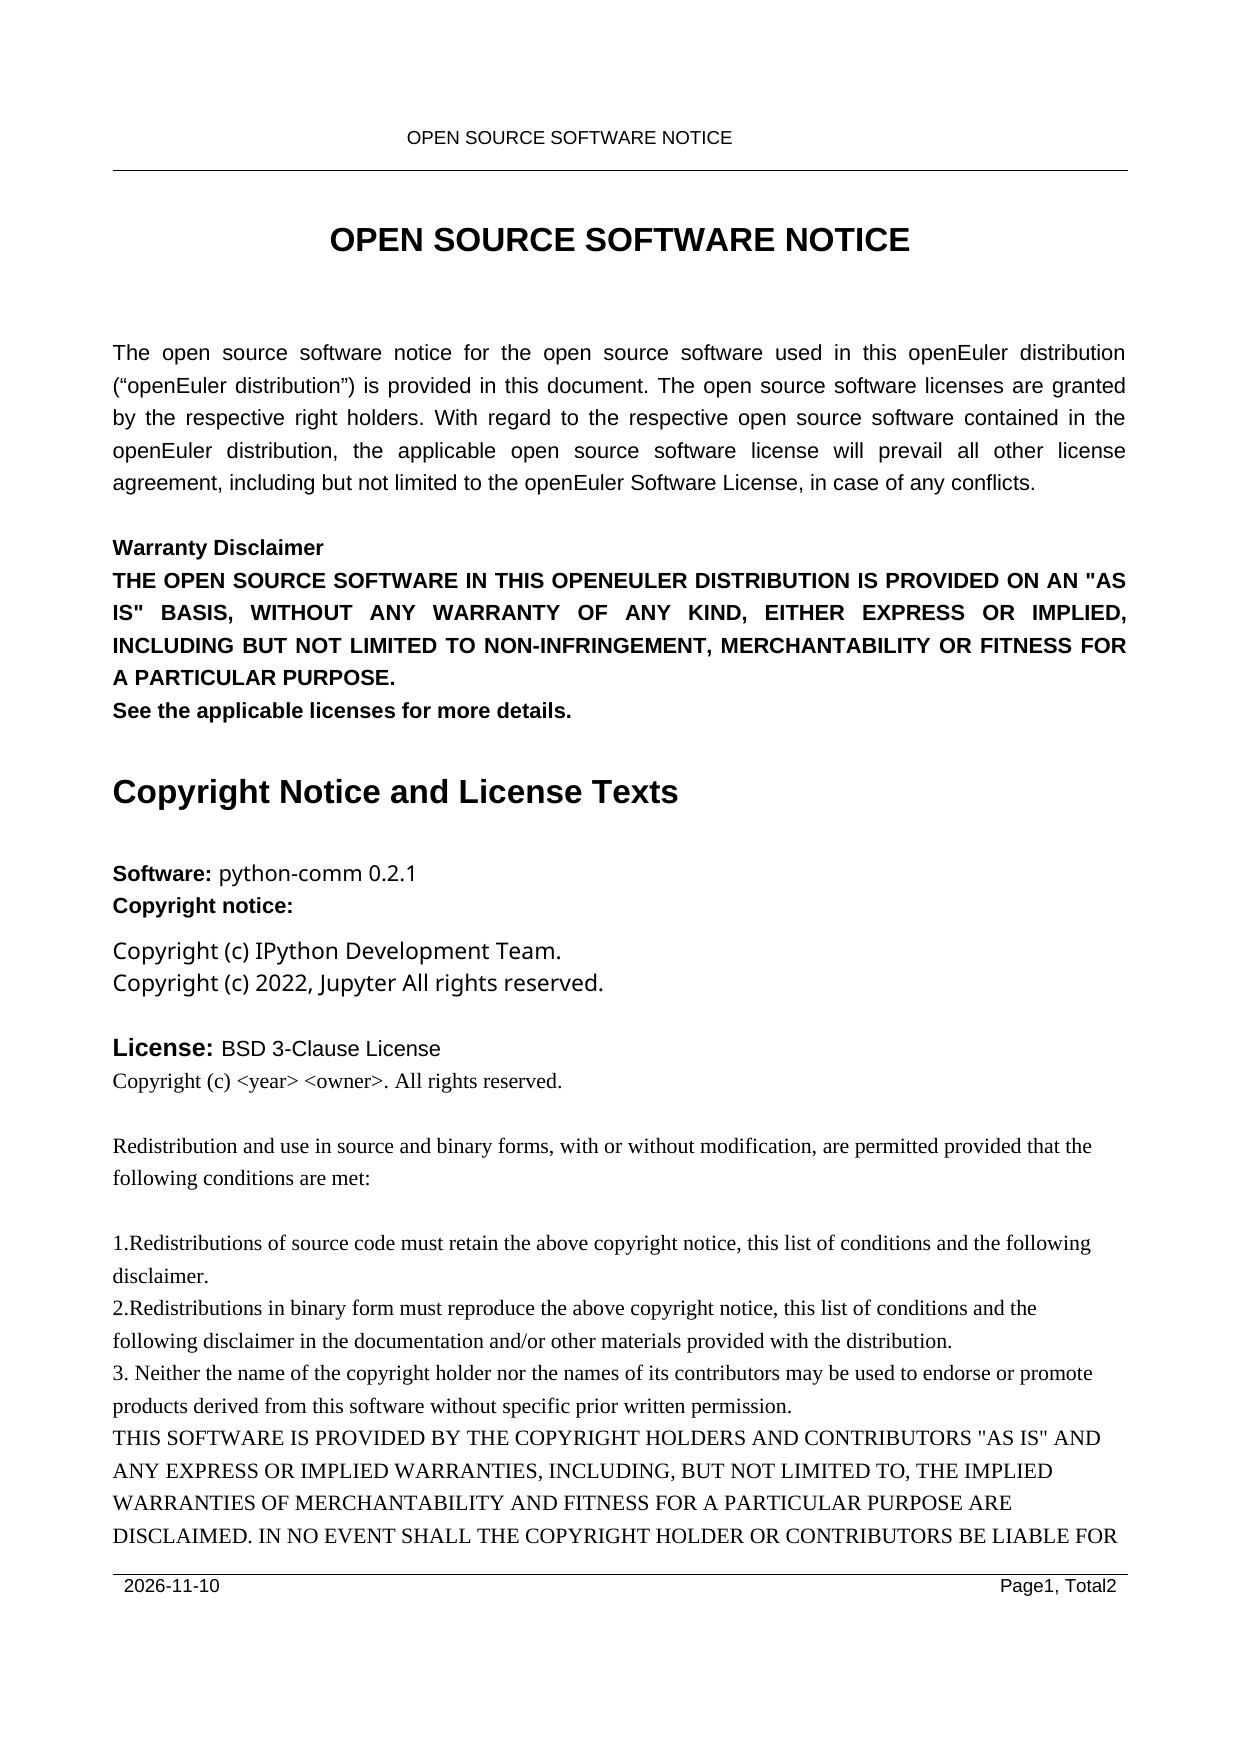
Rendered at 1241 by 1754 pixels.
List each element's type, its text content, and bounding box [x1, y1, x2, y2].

title Software: python-comm 0.2.1 [112, 856, 1128, 889]
text THE OPEN SOURCE SOFTWARE IN THIS OPENEULER DISTRIBUTION IS PROVIDED ON AN "AS IS" BASIS, WITHOUT ANY WARRANTY OF ANY KIND, EITHER EXPRESS OR IMPLIED, INCLUDING BUT NOT LIMITED TO NON-INFRINGEMENT, MERCHANTABILITY OR FITNESS FOR A PARTICULAR PURPOSE. See the applicable licenses for more details. [112, 564, 1128, 726]
text 3. Neither the name of the copyright holder nor the names of its contributors may be used to endorse or promote products derived from this software without specific prior written permission. [112, 1356, 1128, 1421]
text 1.Redistributions of source code must retain the above copyright notice, this list of conditions and the following disclaimer. [112, 1226, 1128, 1291]
text 2.Redistributions in binary form must reproduce the above copyright notice, this list of conditions and the following disclaimer in the documentation and/or other materials provided with the distribution. [112, 1291, 1128, 1356]
text Redistribution and use in source and binary forms, with or without modification, are permitted provided that the following conditions are met: [112, 1129, 1128, 1194]
text Copyright notice: [112, 889, 1128, 921]
text Warranty Disclaimer [112, 531, 1128, 564]
text Copyright (c) <year> <owner>. All rights reserved. [112, 1064, 1128, 1096]
text Copyright (c) IPython Development Team. Copyright (c) 2022, Jupyter All rights reserved. [112, 934, 1128, 1031]
text Copyright Notice and License Texts [112, 759, 1128, 824]
text OPEN SOURCE SOFTWARE NOTICE [112, 206, 1128, 271]
text The open source software notice for the open source software used in this openEuler distribution (“openEuler distribution”) is provided in this document. The open source software licenses are granted by the respective right holders. With regard to the respective open source software contained in the openEuler distribution, the applicable open source software license will prevail all other license agreement, including but not limited to the openEuler Software License, in case of any conflicts. [112, 336, 1128, 499]
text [112, 1421, 1128, 1551]
text License: BSD 3-Clause License [112, 1031, 1128, 1064]
